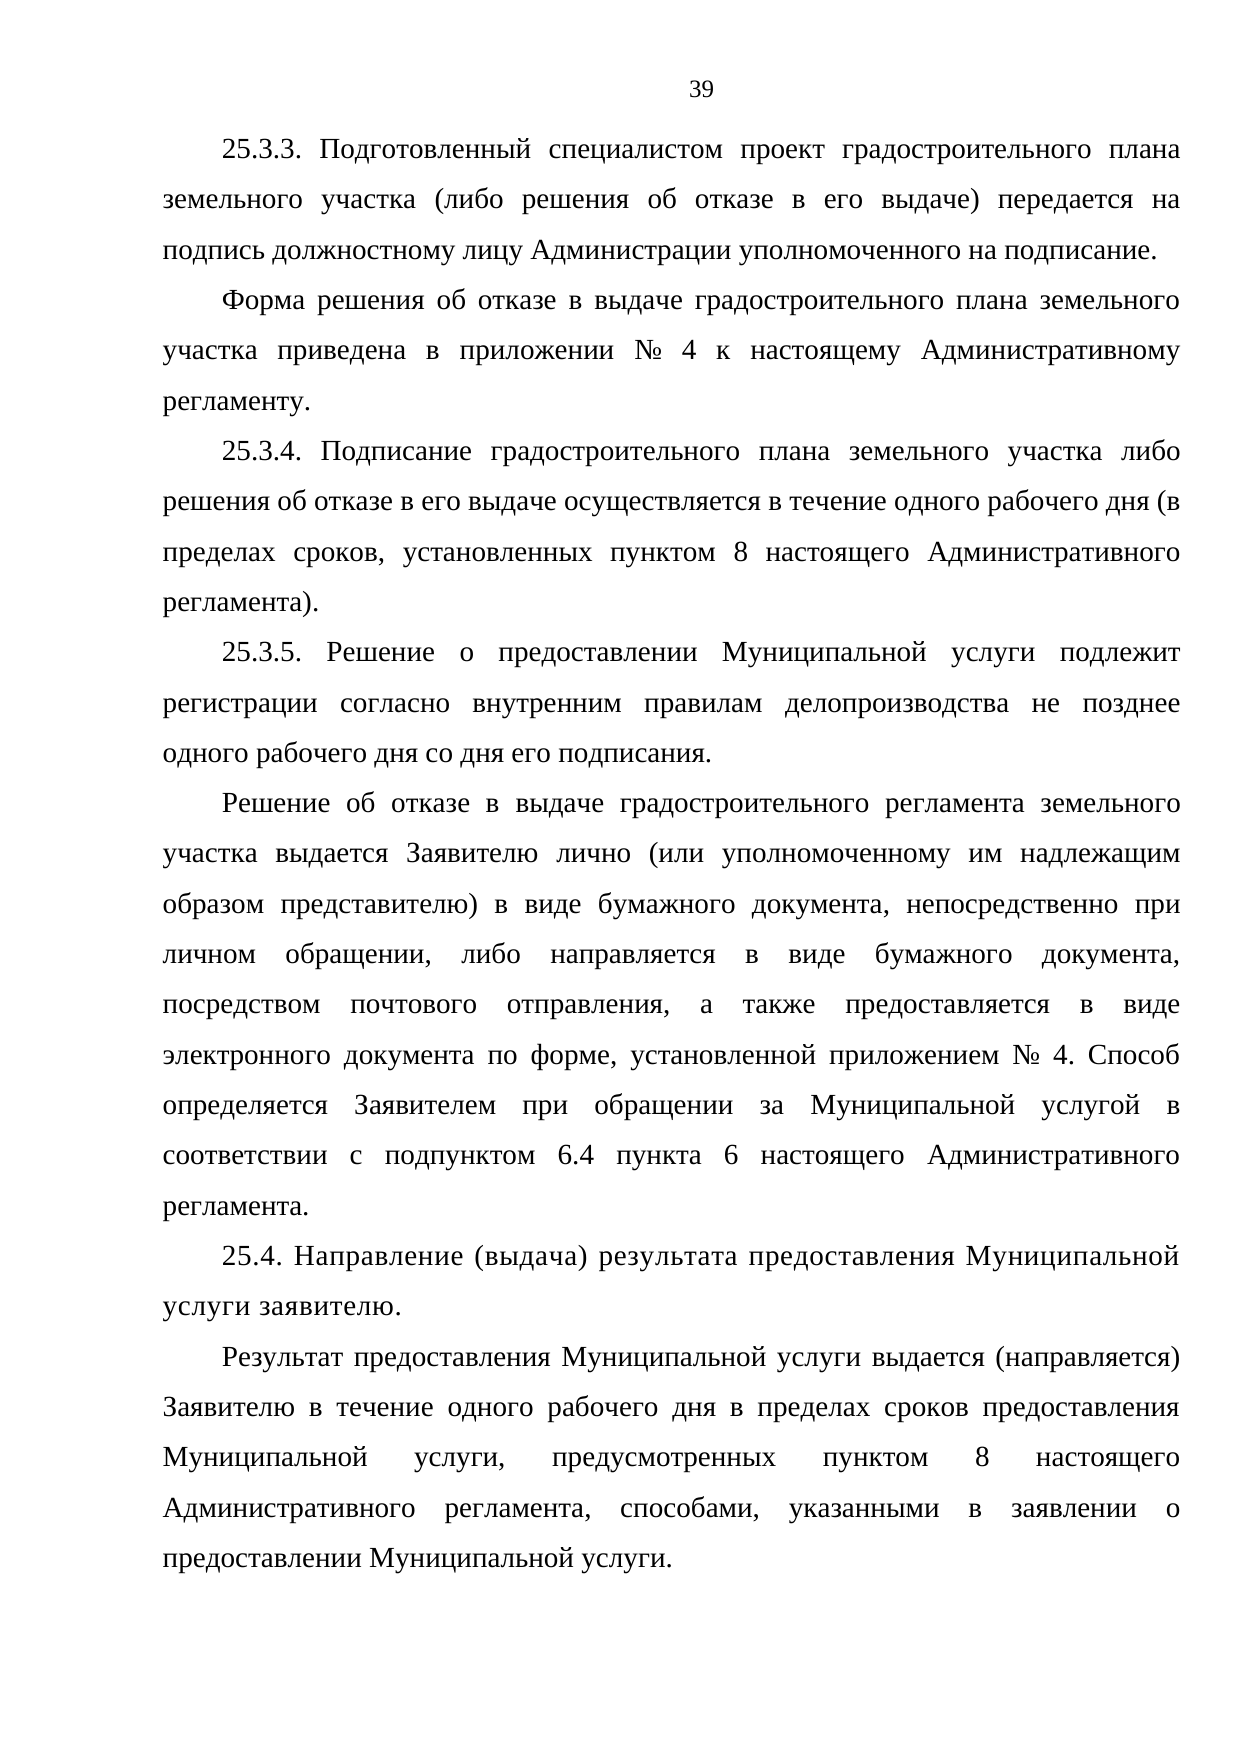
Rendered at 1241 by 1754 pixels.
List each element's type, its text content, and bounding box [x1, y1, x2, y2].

text 25.3.4. Подписание градостроительного плана земельного участка либо решения об отказе в его выдаче осуществляется в течение одного рабочего дня (в пределах сроков, установленных пунктом 8 настоящего Административного регламента). [162, 433, 1181, 618]
text Решение об отказе в выдаче градостроительного регламента земельного участка выдается Заявителю лично (или уполномоченному им надлежащим образом представителю) в виде бумажного документа, непосредственно при личном обращении, либо направляется в виде бумажного документа, посредством почтового отправления, а также предоставляется в виде электронного документа по форме, установленной приложением № 4. Способ определяется Заявителем при обращении за Муниципальной услугой в соответствии с подпунктом 6.4 пункта 6 настоящего Административного регламента. [162, 785, 1181, 1221]
text 25.3.3. Подготовленный специалистом проект градостроительного плана земельного участка (либо решения об отказе в его выдаче) передается на подпись должностному лицу Администрации уполномоченного на подписание. [162, 131, 1181, 265]
text 25.3.5. Решение о предоставлении Муниципальной услуги подлежит регистрации согласно внутренним правилам делопроизводства не позднее одного рабочего дня со дня его подписания. [162, 634, 1181, 768]
text Форма решения об отказе в выдаче градостроительного плана земельного участка приведена в приложении № 4 к настоящему Административному регламенту. [162, 282, 1181, 416]
text Результат предоставления Муниципальной услуги выдается (направляется) Заявителю в течение одного рабочего дня в пределах сроков предоставления Муниципальной услуги, предусмотренных пунктом 8 настоящего Административного регламента, способами, указанными в заявлении о предоставлении Муниципальной услуги. [162, 1339, 1181, 1573]
text 25.4. Направление (выдача) результата предоставления Муниципальной услуги заявителю. [162, 1238, 1181, 1322]
